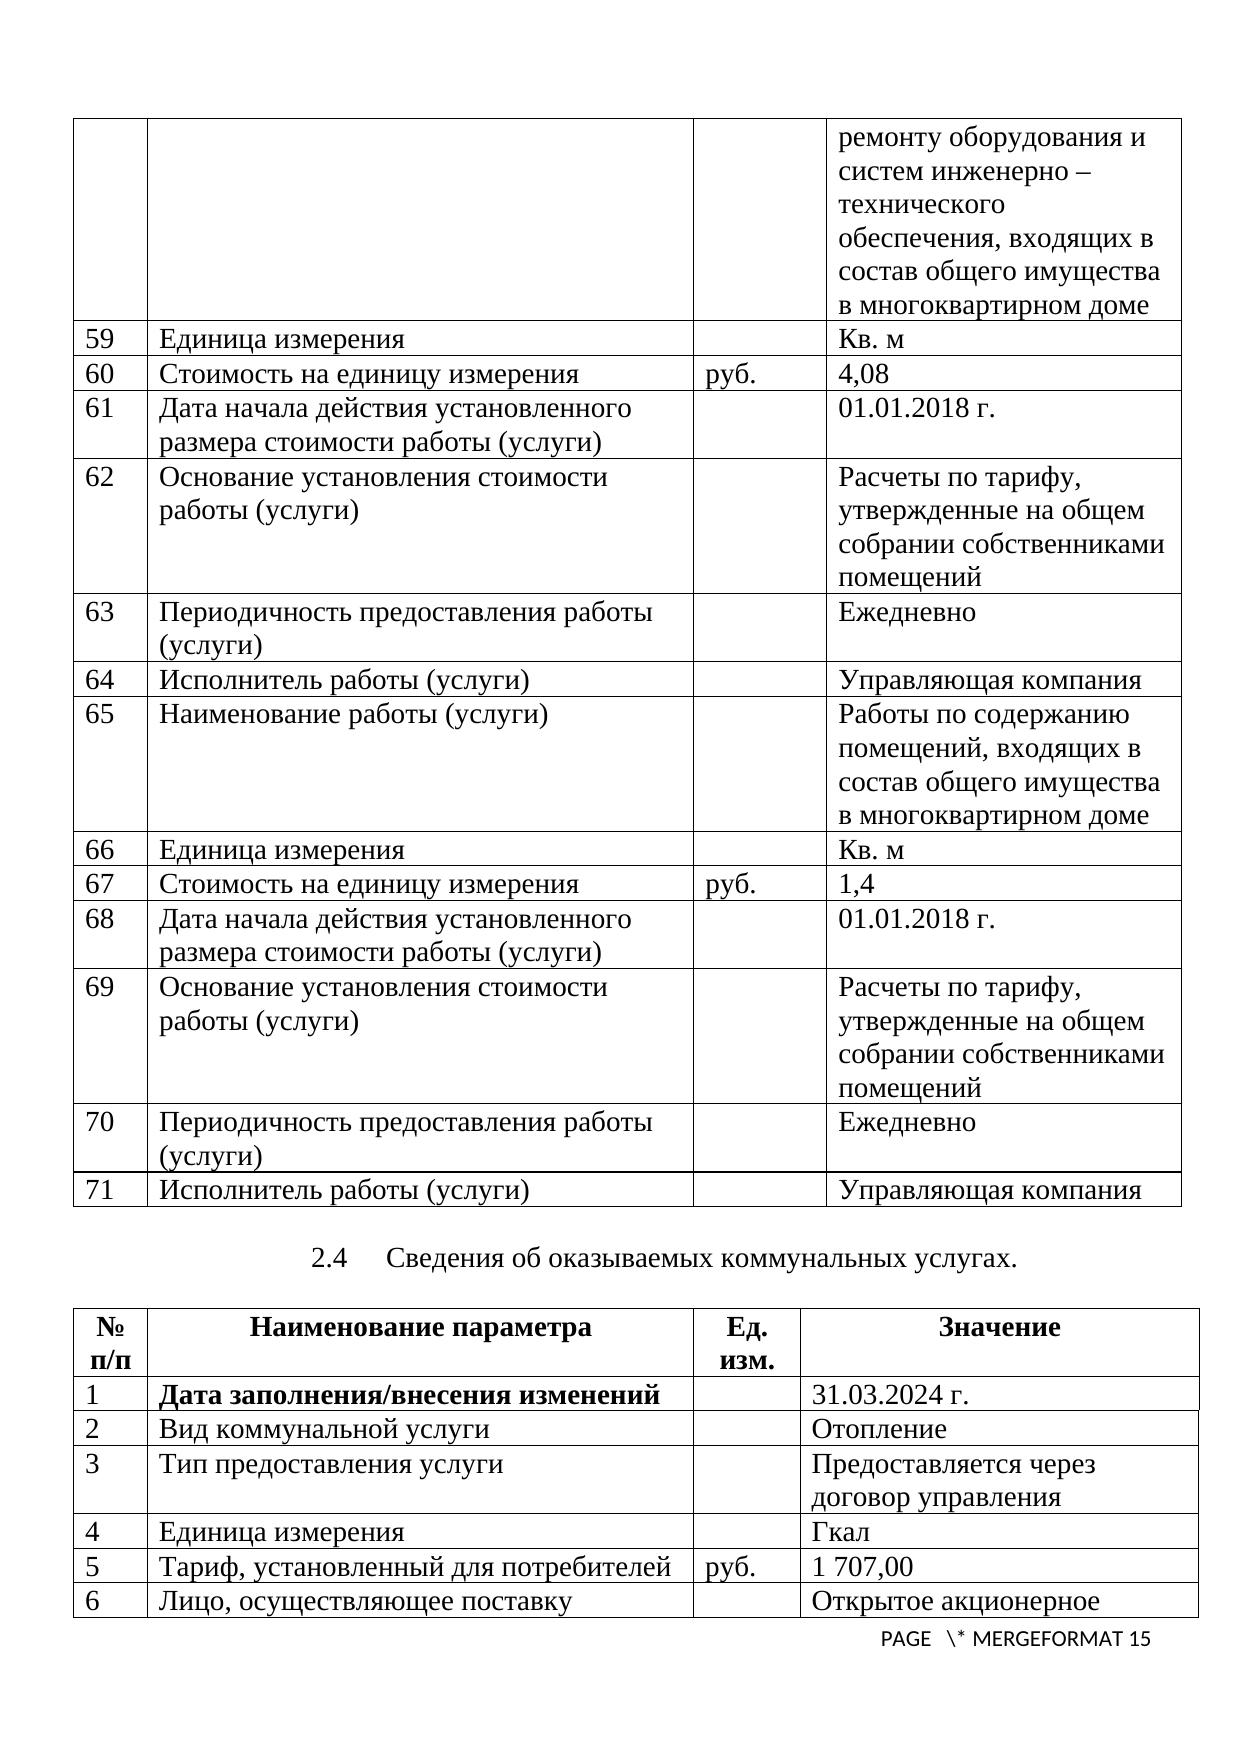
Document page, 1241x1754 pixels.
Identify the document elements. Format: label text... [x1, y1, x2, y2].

table_cell Стоимость на единицу измерения [148, 866, 693, 900]
table_cell [694, 662, 826, 696]
table_header Наименование параметра [148, 1309, 693, 1376]
table_header Значение [801, 1309, 1199, 1376]
table_cell Основание установления стоимости работы (услуги) [148, 459, 693, 593]
table_cell [694, 321, 826, 355]
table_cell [801, 1583, 1198, 1617]
table_cell 1 707,00 [801, 1549, 1198, 1582]
table_cell [694, 901, 826, 968]
table_cell 31.03.2024 г. [801, 1377, 1199, 1410]
table_cell Ежедневно [827, 594, 1181, 661]
table_cell Предоставляется через договор управления [801, 1446, 1198, 1513]
table_cell [694, 1104, 826, 1171]
table_cell [694, 594, 826, 661]
table_cell Наименование работы (услуги) [148, 697, 693, 831]
table_cell Расчеты по тарифу, утвержденные на общем собрании собственниками помещений [827, 459, 1181, 593]
table_cell Гкал [801, 1514, 1198, 1548]
table_cell 58 [74, 119, 147, 320]
table_cell 62 [74, 459, 147, 593]
table_cell 01.01.2018 г. [827, 901, 1181, 968]
table_cell Периодичность предоставления работы (услуги) [148, 1104, 693, 1171]
table_header Ед. изм. [694, 1309, 800, 1376]
table_cell [694, 459, 826, 593]
table_cell Управляющая компания [827, 1173, 1181, 1206]
table_cell [694, 391, 826, 458]
table_cell 01.01.2018 г. [827, 391, 1181, 458]
table_cell 59 [74, 321, 147, 355]
table_cell 68 [74, 901, 147, 968]
table_cell Основание установления стоимости работы (услуги) [148, 969, 693, 1103]
table_cell 6 [74, 1583, 147, 1617]
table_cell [148, 1583, 693, 1617]
table_cell Дата начала действия установленного размера стоимости работы (услуги) [148, 391, 693, 458]
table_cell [827, 119, 1181, 320]
table_cell 4,08 [827, 356, 1181, 389]
table_cell 66 [74, 832, 147, 865]
table_header [694, 1411, 800, 1445]
table_cell [694, 1514, 800, 1548]
table_cell [694, 969, 826, 1103]
table_cell 3 [74, 1446, 147, 1513]
table_cell 70 [74, 1104, 147, 1171]
table_cell Кв. м [827, 321, 1181, 355]
table_cell [694, 119, 826, 320]
table_cell 60 [74, 356, 147, 389]
table_cell Тариф, установленный для потребителей [148, 1549, 693, 1582]
list Сведения об оказываемых коммунальных услугах. [177, 1241, 1152, 1274]
table_cell Управляющая компания [827, 662, 1181, 696]
table_header № п/п [74, 1309, 147, 1376]
table_cell [694, 1377, 800, 1410]
table_header 2 [74, 1411, 147, 1445]
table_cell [148, 119, 693, 320]
table_cell 65 [74, 697, 147, 831]
table_cell 63 [74, 594, 147, 661]
table_cell Работы по содержанию помещений, входящих в состав общего имущества в многоквартирном доме [827, 697, 1181, 831]
table_cell 64 [74, 662, 147, 696]
table_cell 4 [74, 1514, 147, 1548]
table_cell Стоимость на единицу измерения [148, 356, 693, 389]
table_cell Единица измерения [148, 321, 693, 355]
table_cell [694, 832, 826, 865]
table_cell Расчеты по тарифу, утвержденные на общем собрании собственниками помещений [827, 969, 1181, 1103]
table_cell руб. [694, 356, 826, 389]
table_cell Периодичность предоставления работы (услуги) [148, 594, 693, 661]
table_cell 5 [74, 1549, 147, 1582]
table_cell Единица измерения [148, 1514, 693, 1548]
table_cell Исполнитель работы (услуги) [148, 662, 693, 696]
table_header Отопление [801, 1411, 1198, 1445]
table_cell 1,4 [827, 866, 1181, 900]
table_cell руб. [694, 866, 826, 900]
table_cell Исполнитель работы (услуги) [148, 1173, 693, 1206]
table_cell 61 [74, 391, 147, 458]
table_cell 1 [74, 1377, 147, 1410]
table_cell Дата начала действия установленного размера стоимости работы (услуги) [148, 901, 693, 968]
table_cell [694, 1173, 826, 1206]
table_cell 67 [74, 866, 147, 900]
table_cell Единица измерения [148, 832, 693, 865]
table_cell [694, 697, 826, 831]
table_cell Кв. м [827, 832, 1181, 865]
table_cell Ежедневно [827, 1104, 1181, 1171]
table_header Вид коммунальной услуги [148, 1411, 693, 1445]
table_cell 71 [74, 1173, 147, 1206]
table_cell [694, 1583, 800, 1617]
table_cell 69 [74, 969, 147, 1103]
table_cell руб. [694, 1549, 800, 1582]
table_cell [694, 1446, 800, 1513]
table_cell Тип предоставления услуги [148, 1446, 693, 1513]
table_cell Дата заполнения/внесения изменений [148, 1377, 693, 1410]
